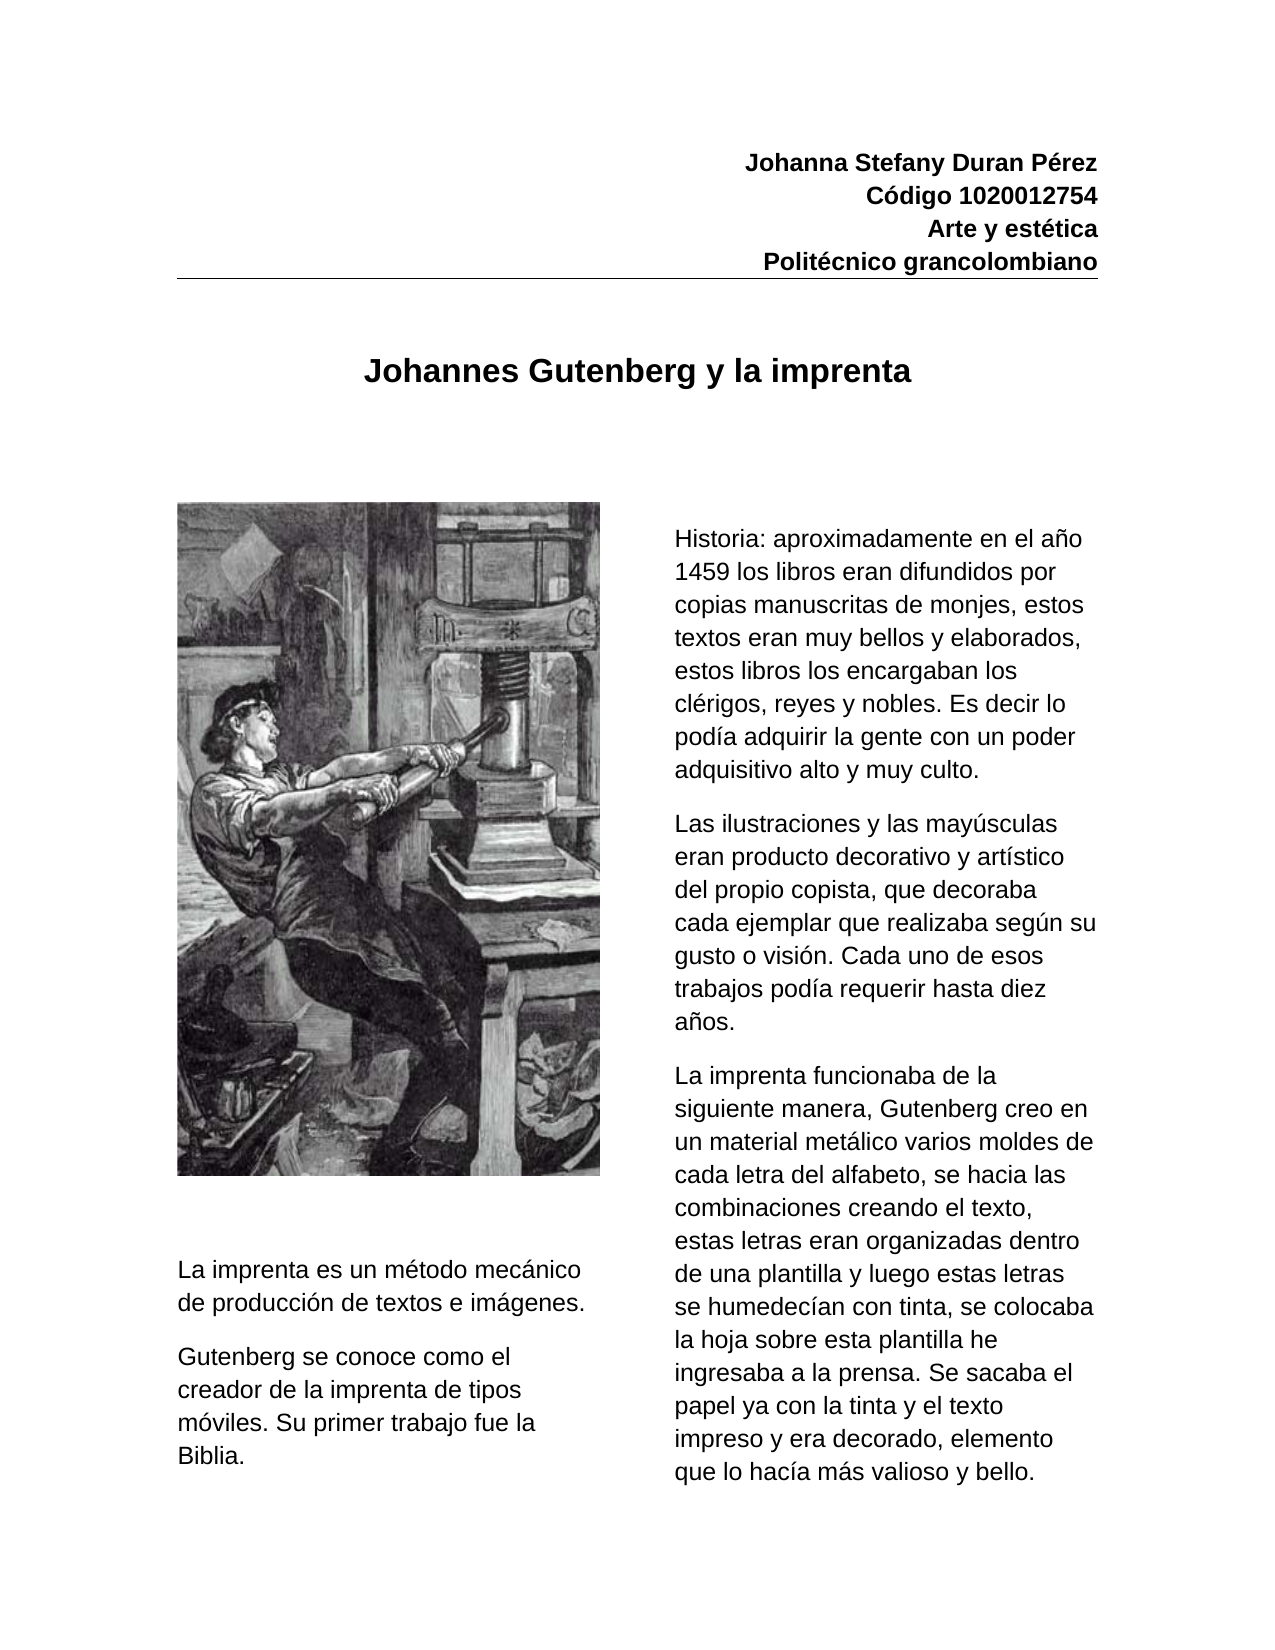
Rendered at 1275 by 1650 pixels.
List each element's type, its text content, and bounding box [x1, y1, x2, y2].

text Johannes Gutenberg y la imprenta [177, 351, 1098, 389]
text Historia: aproximadamente en el año 1459 los libros eran difundidos por copias manuscritas de monjes, estos textos eran muy bellos y elaborados, estos libros los encargaban los clérigos, reyes y nobles. Es decir lo podía adquirir la gente con un poder adquisitivo alto y muy culto. [674, 524, 1098, 783]
picture [177, 502, 600, 1176]
text Código 1020012754 [177, 181, 1098, 209]
text Las ilustraciones y las mayúsculas eran producto decorativo y artístico del propio copista, que decoraba cada ejemplar que realizaba según su gusto o visión. Cada uno de esos trabajos podía requerir hasta diez años. [674, 809, 1098, 1036]
text Gutenberg se conoce como el creador de la imprenta de tipos móviles. Su primer trabajo fue la Biblia. [177, 1342, 601, 1469]
text Arte y estética [177, 214, 1098, 242]
text La imprenta funcionaba de la siguiente manera, Gutenberg creo en un material metálico varios moldes de cada letra del alfabeto, se hacia las combinaciones creando el texto, estas letras eran organizadas dentro de una plantilla y luego estas letras se humedecían con tinta, se colocaba la hoja sobre esta plantilla he ingresaba a la prensa. Se sacaba el papel ya con la tinta y el texto impreso y era decorado, elemento que lo hacía más valioso y bello. [674, 1061, 1098, 1486]
text Politécnico grancolombiano [177, 247, 1098, 278]
text La imprenta es un método mecánico de producción de textos e imágenes. [177, 1255, 601, 1317]
text Johanna Stefany Duran Pérez [177, 148, 1098, 176]
